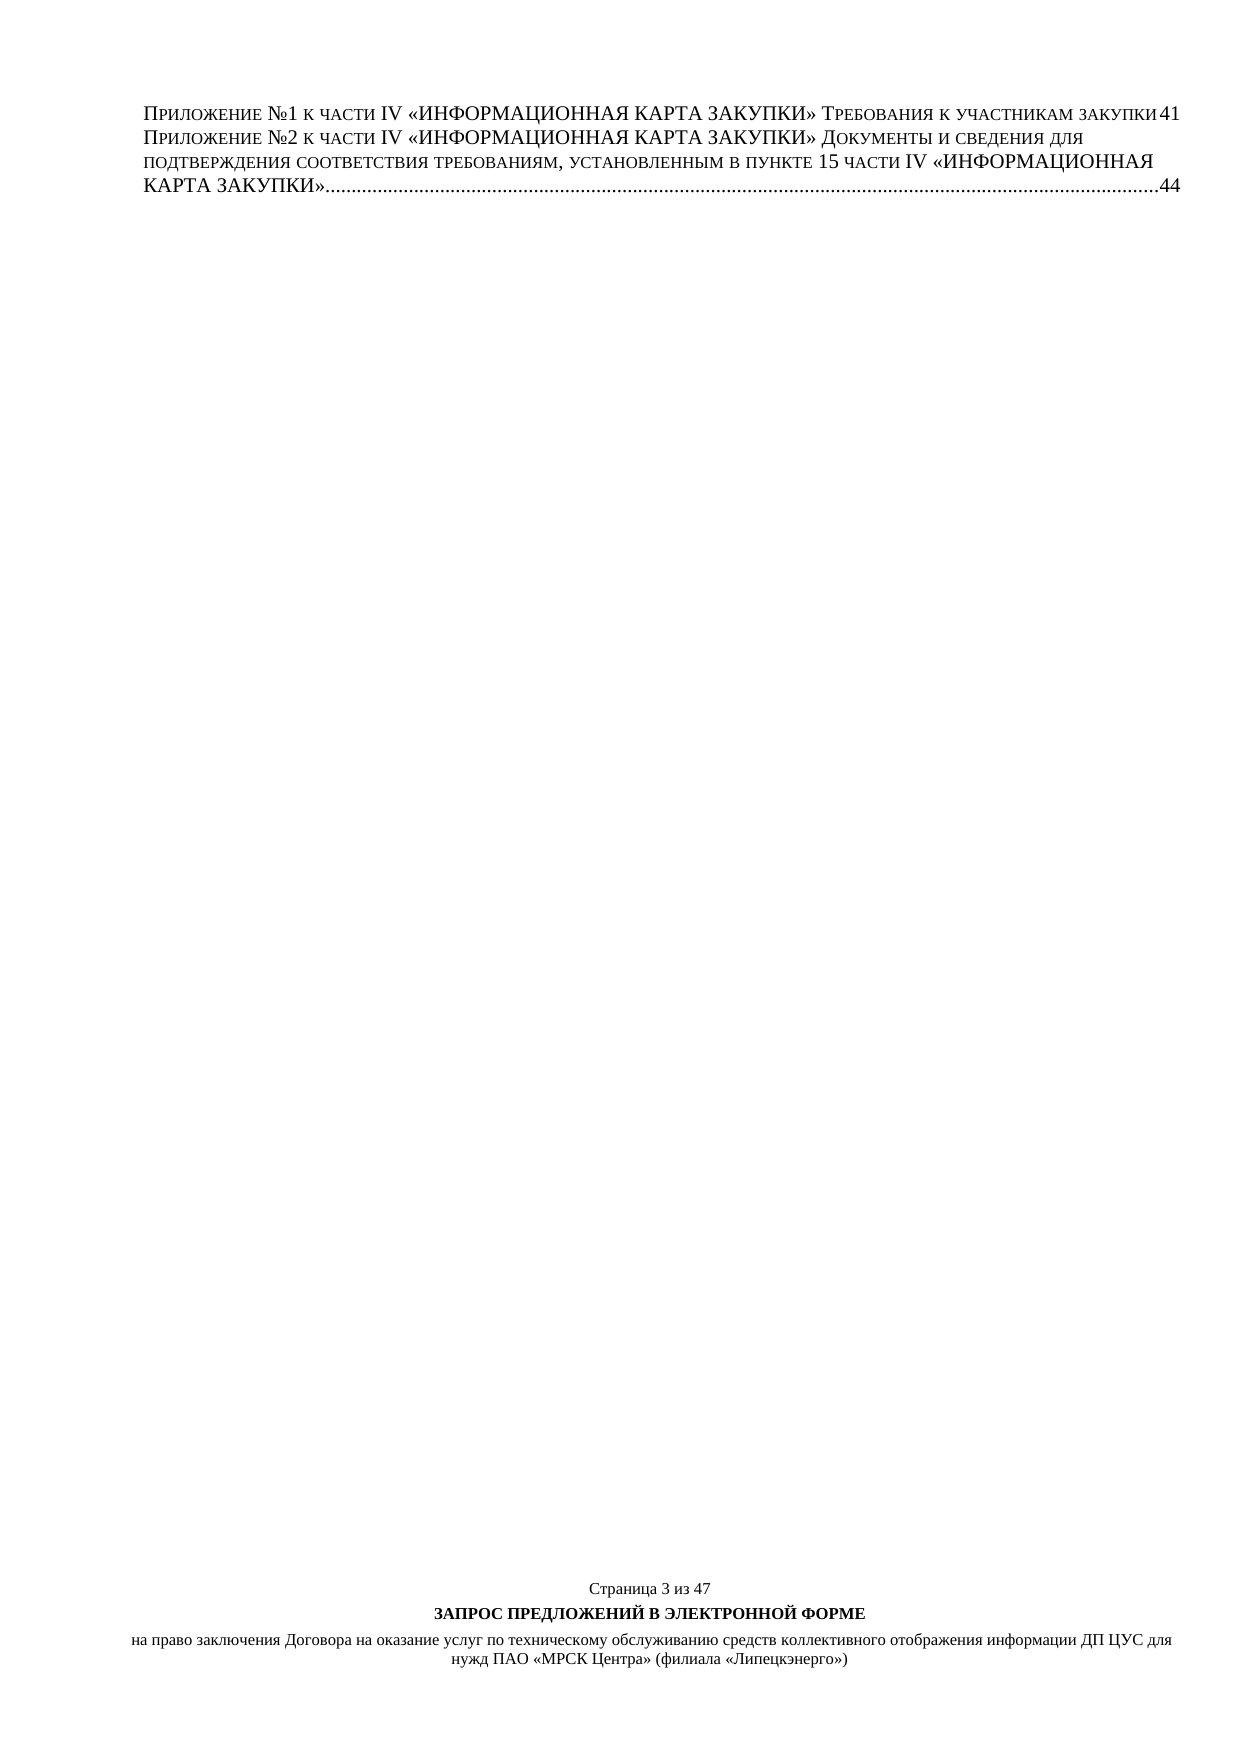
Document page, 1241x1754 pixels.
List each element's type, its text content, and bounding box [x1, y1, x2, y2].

text Приложение №2 к части IV «ИНФОРМАЦИОННАЯ КАРТА ЗАКУПКИ» Документы и сведения для подтверждения соответствия требованиям, установленным в пункте 15 части IV «ИНФОРМАЦИОННАЯ КАРТА ЗАКУПКИ» 44 [143, 125, 1181, 197]
text Приложение №1 к части IV «ИНФОРМАЦИОННАЯ КАРТА ЗАКУПКИ» Требования к участникам закупки 41 [143, 101, 1181, 125]
